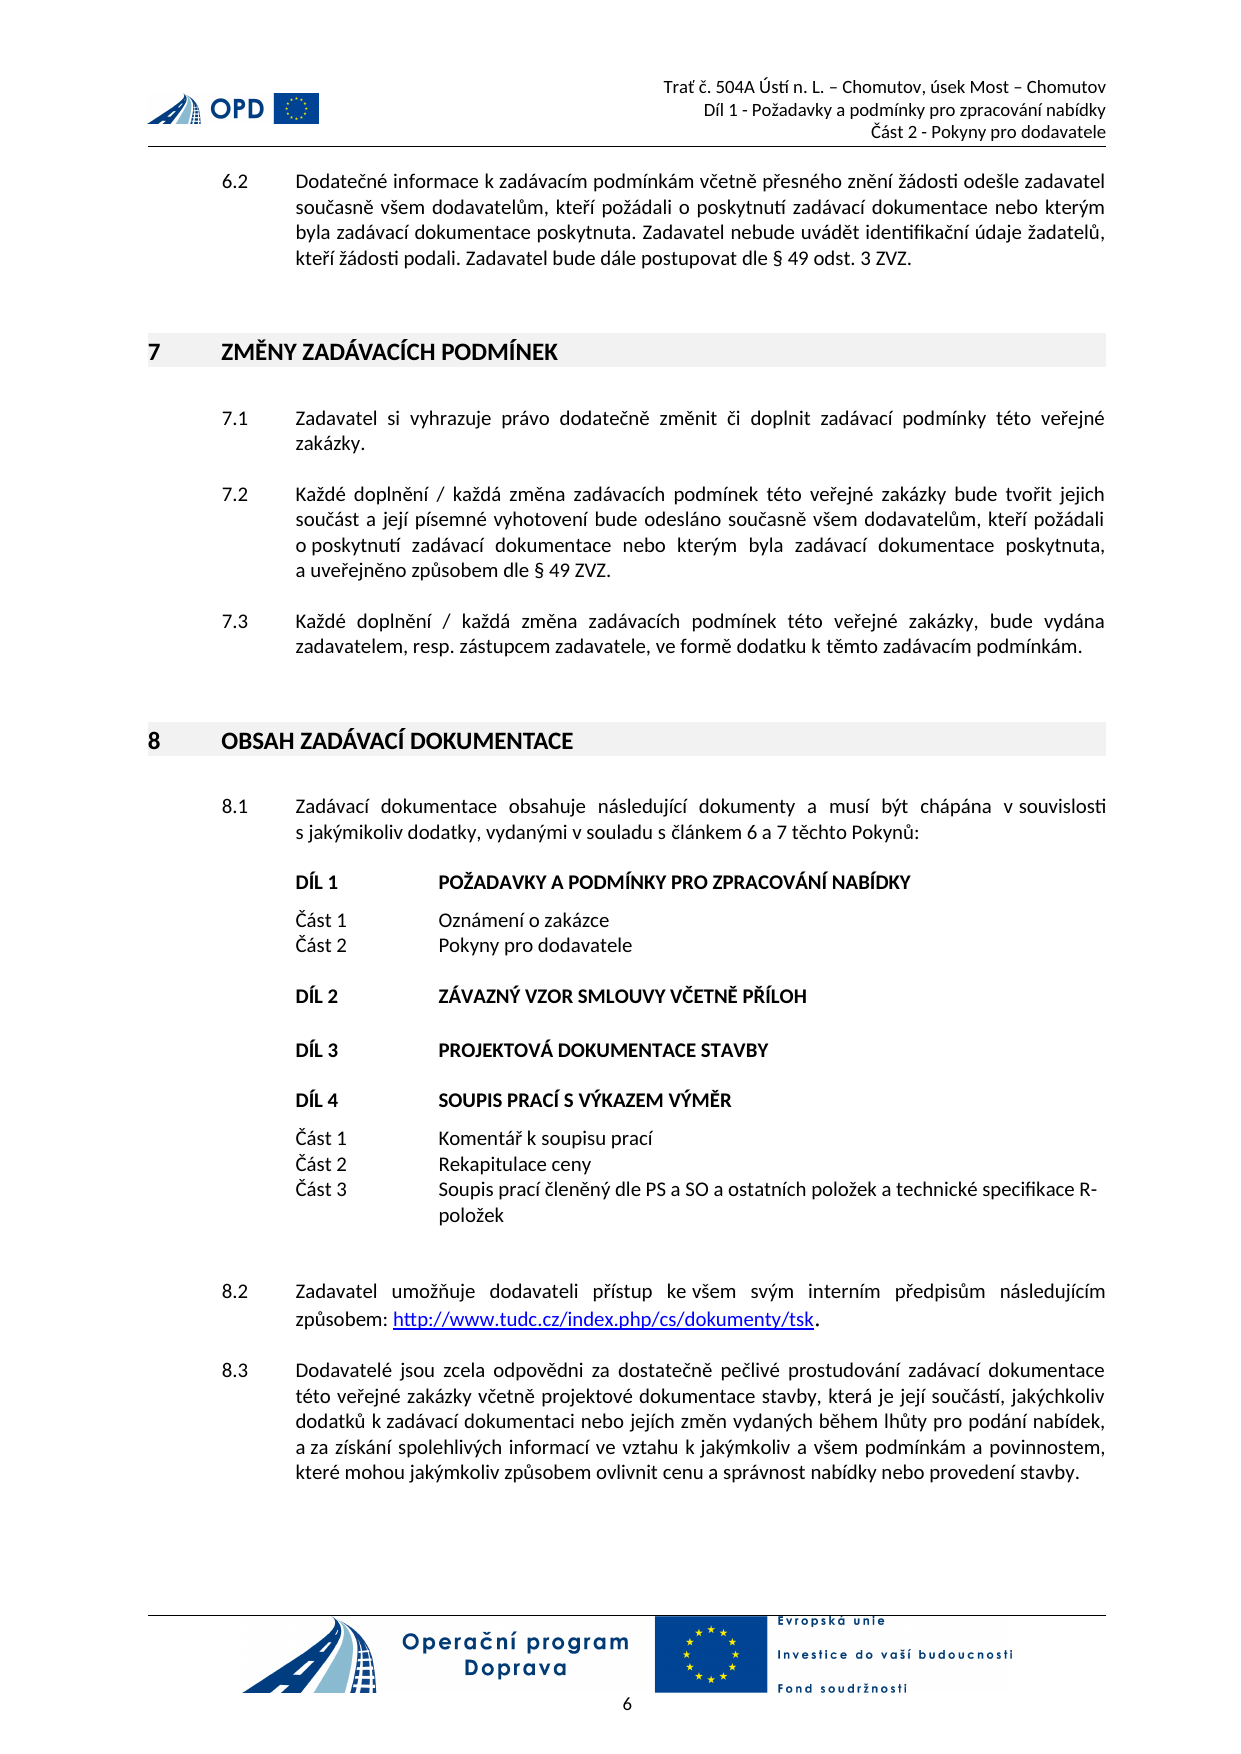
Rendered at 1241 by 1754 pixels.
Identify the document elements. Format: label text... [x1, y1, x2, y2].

picture [147, 93, 319, 124]
text DÍL 4 SOUPIS PRACÍ S VÝKAZEM VÝMĚR [295, 1088, 1106, 1113]
text Část 3 Soupis prací členěný dle PS a SO a ostatních položek a technické specifikace R-položek [295, 1176, 1106, 1227]
picture [242, 1616, 1012, 1693]
list Každé doplnění / každá změna zadávacích podmínek této veřejné zakázky bude tvořit jejich součást a její písemné vyhotovení bude odesláno současně všem dodavatelům, kteří požádali o poskytnutí zadávací dokumentace nebo kterým byla zadávací dokumentace poskytnuta, a uveřejněno způsobem dle § 49 ZVZ. [222, 481, 1106, 583]
text DÍL 1 POŽADAVKY A PODMÍNKY PRO ZPRACOVÁNÍ NABÍDKY [295, 869, 1106, 895]
list Dodavatelé jsou zcela odpovědni za dostatečně pečlivé prostudování zadávací dokumentace této veřejné zakázky včetně projektové dokumentace stavby, která je její součástí, jakýchkoliv dodatků k zadávací dokumentaci nebo jejích změn vydaných během lhůty pro podání nabídek, a za získání spolehlivých informací ve vztahu k jakýmkoliv a všem podmínkám a povinnostem, které mohou jakýmkoliv způsobem ovlivnit cenu a správnost nabídky nebo provedení stavby. [222, 1358, 1106, 1485]
text DÍL 3 PROJEKTOVÁ DOKUMENTACE STAVBY [295, 1037, 1106, 1063]
subtitle ZMĚNY ZADÁVACÍCH PODMÍNEK [148, 333, 1106, 367]
subtitle OBSAH ZADÁVACÍ DOKUMENTACE [148, 722, 1106, 756]
list Každé doplnění / každá změna zadávacích podmínek této veřejné zakázky, bude vydána zadavatelem, resp. zástupcem zadavatele, ve formě dodatku k těmto zadávacím podmínkám. [222, 608, 1106, 659]
text Část 1 Komentář k soupisu prací [295, 1126, 1106, 1151]
list Zadávací dokumentace obsahuje následující dokumenty a musí být chápána v souvislosti s jakýmikoliv dodatky, vydanými v souladu s článkem 6 a 7 těchto Pokynů: [222, 793, 1106, 844]
text Část 2 Pokyny pro dodavatele [295, 933, 1106, 958]
list Zadavatel si vyhrazuje právo dodatečně změnit či doplnit zadávací podmínky této veřejné zakázky. [222, 405, 1106, 456]
list Zadavatel umožňuje dodavateli přístup ke všem svým interním předpisům následujícím způsobem: http://www.tudc.cz/index.php/cs/dokumenty/tsk. [222, 1278, 1106, 1332]
text Část 1 Oznámení o zakázce [295, 907, 1106, 933]
text Část 2 Rekapitulace ceny [295, 1151, 1106, 1176]
list Dodatečné informace k zadávacím podmínkám včetně přesného znění žádosti odešle zadavatel současně všem dodavatelům, kteří požádali o poskytnutí zadávací dokumentace nebo kterým byla zadávací dokumentace poskytnuta. Zadavatel nebude uvádět identifikační údaje žadatelů, kteří žádosti podali. Zadavatel bude dále postupovat dle § 49 odst. 3 ZVZ. [222, 168, 1106, 270]
text DÍL 2 ZÁVAZNÝ VZOR SMLOUVY VČETNĚ PŘÍLOH [295, 983, 1106, 1008]
